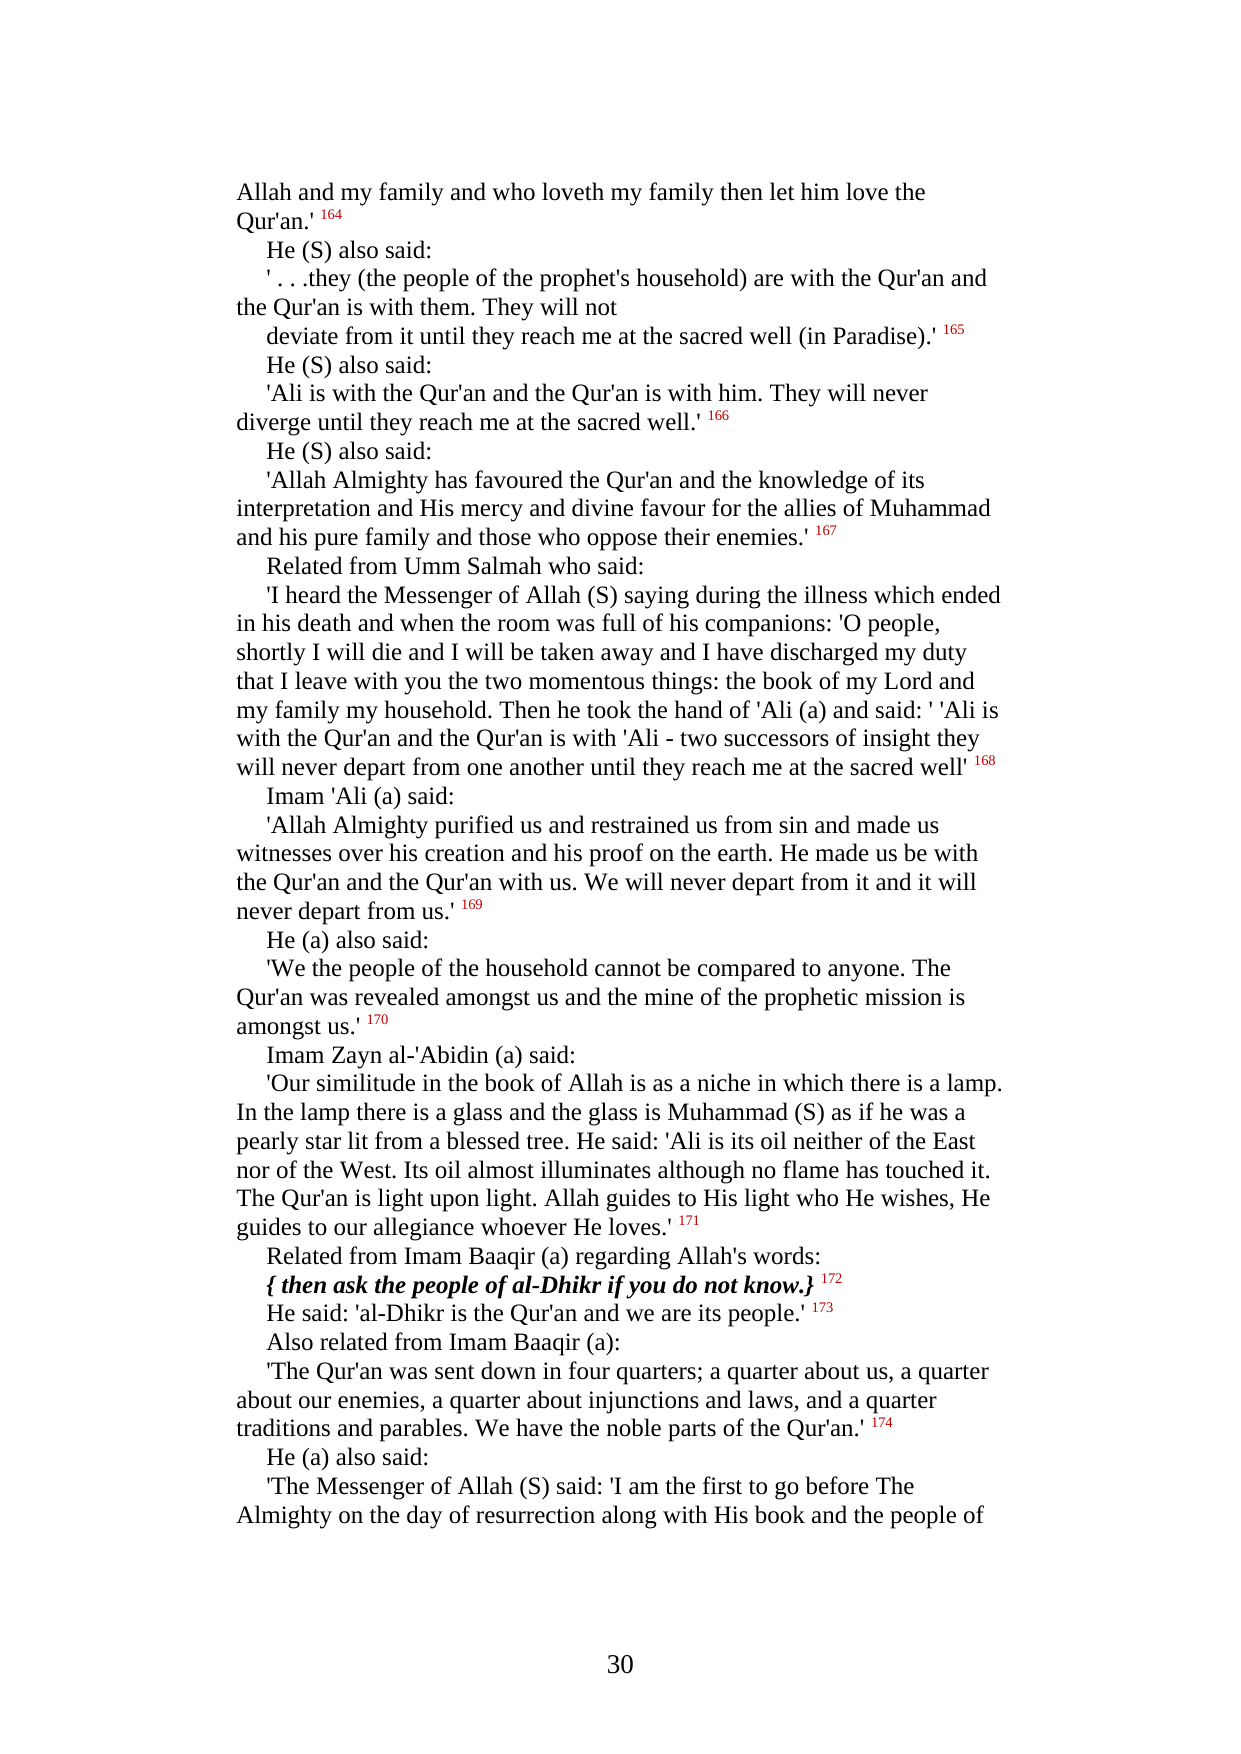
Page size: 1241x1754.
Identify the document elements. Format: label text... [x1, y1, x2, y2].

text 'We the people of the household cannot be compared to anyone. The Qur'an was revealed amongst us and the mine of the prophetic mission is amongst us.' 170 [236, 953, 1004, 1040]
text 'Allah Almighty has favoured the Qur'an and the knowledge of its interpretation and His mercy and divine favour for the allies of Muhammad and his pure family and those who oppose their enemies.' 167 [236, 465, 1004, 551]
text He (S) also said: [236, 235, 1004, 263]
text He (a) also said: [236, 925, 1004, 953]
text He (a) also said: [236, 1442, 1004, 1471]
text Related from Imam Baaqir (a) regarding Allah's words: [236, 1241, 1004, 1270]
text 'The Qur'an was sent down in four quarters; a quarter about us, a quarter about our enemies, a quarter about injunctions and laws, and a quarter traditions and parables. We have the noble parts of the Qur'an.' 174 [236, 1356, 1004, 1442]
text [236, 177, 1004, 235]
text 'Ali is with the Qur'an and the Qur'an is with him. They will never diverge until they reach me at the sacred well.' 166 [236, 378, 1004, 436]
text He said: 'al-Dhikr is the Qur'an and we are its people.' 173 [236, 1298, 1004, 1327]
text Related from Umm Salmah who said: [236, 551, 1004, 580]
text 'Our similitude in the book of Allah is as a niche in which there is a lamp. In the lamp there is a glass and the glass is Muhammad (S) as if he was a pearly star lit from a blessed tree. He said: 'Ali is its oil neither of the East nor of the West. Its oil almost illuminates although no flame has touched it. The Qur'an is light upon light. Allah guides to His light who He wishes, He guides to our allegiance whoever He loves.' 171 [236, 1068, 1004, 1241]
text deviate from it until they reach me at the sacred well (in Paradise).' 165 [236, 321, 1004, 350]
text Imam 'Ali (a) said: [236, 781, 1004, 810]
text { then ask the people of al-Dhikr if you do not know.} 172 [236, 1270, 1004, 1298]
text Imam Zayn al-'Abidin (a) said: [236, 1040, 1004, 1068]
text 'I heard the Messenger of Allah (S) saying during the illness which ended in his death and when the room was full of his companions: 'O people, shortly I will die and I will be taken away and I have discharged my duty that I leave with you the two momentous things: the book of my Lord and my family my household. Then he took the hand of 'Ali (a) and said: ' 'Ali is with the Qur'an and the Qur'an is with 'Ali - two successors of insight they will never depart from one another until they reach me at the sacred well' 168 [236, 580, 1004, 781]
text He (S) also said: [236, 350, 1004, 378]
text He (S) also said: [236, 436, 1004, 465]
text ' . . .they (the people of the prophet's household) are with the Qur'an and the Qur'an is with them. They will not [236, 263, 1004, 321]
text 'Allah Almighty purified us and restrained us from sin and made us witnesses over his creation and his proof on the earth. He made us be with the Qur'an and the Qur'an with us. We will never depart from it and it will never depart from us.' 169 [236, 810, 1004, 925]
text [236, 1471, 1004, 1528]
text Also related from Imam Baaqir (a): [236, 1327, 1004, 1356]
